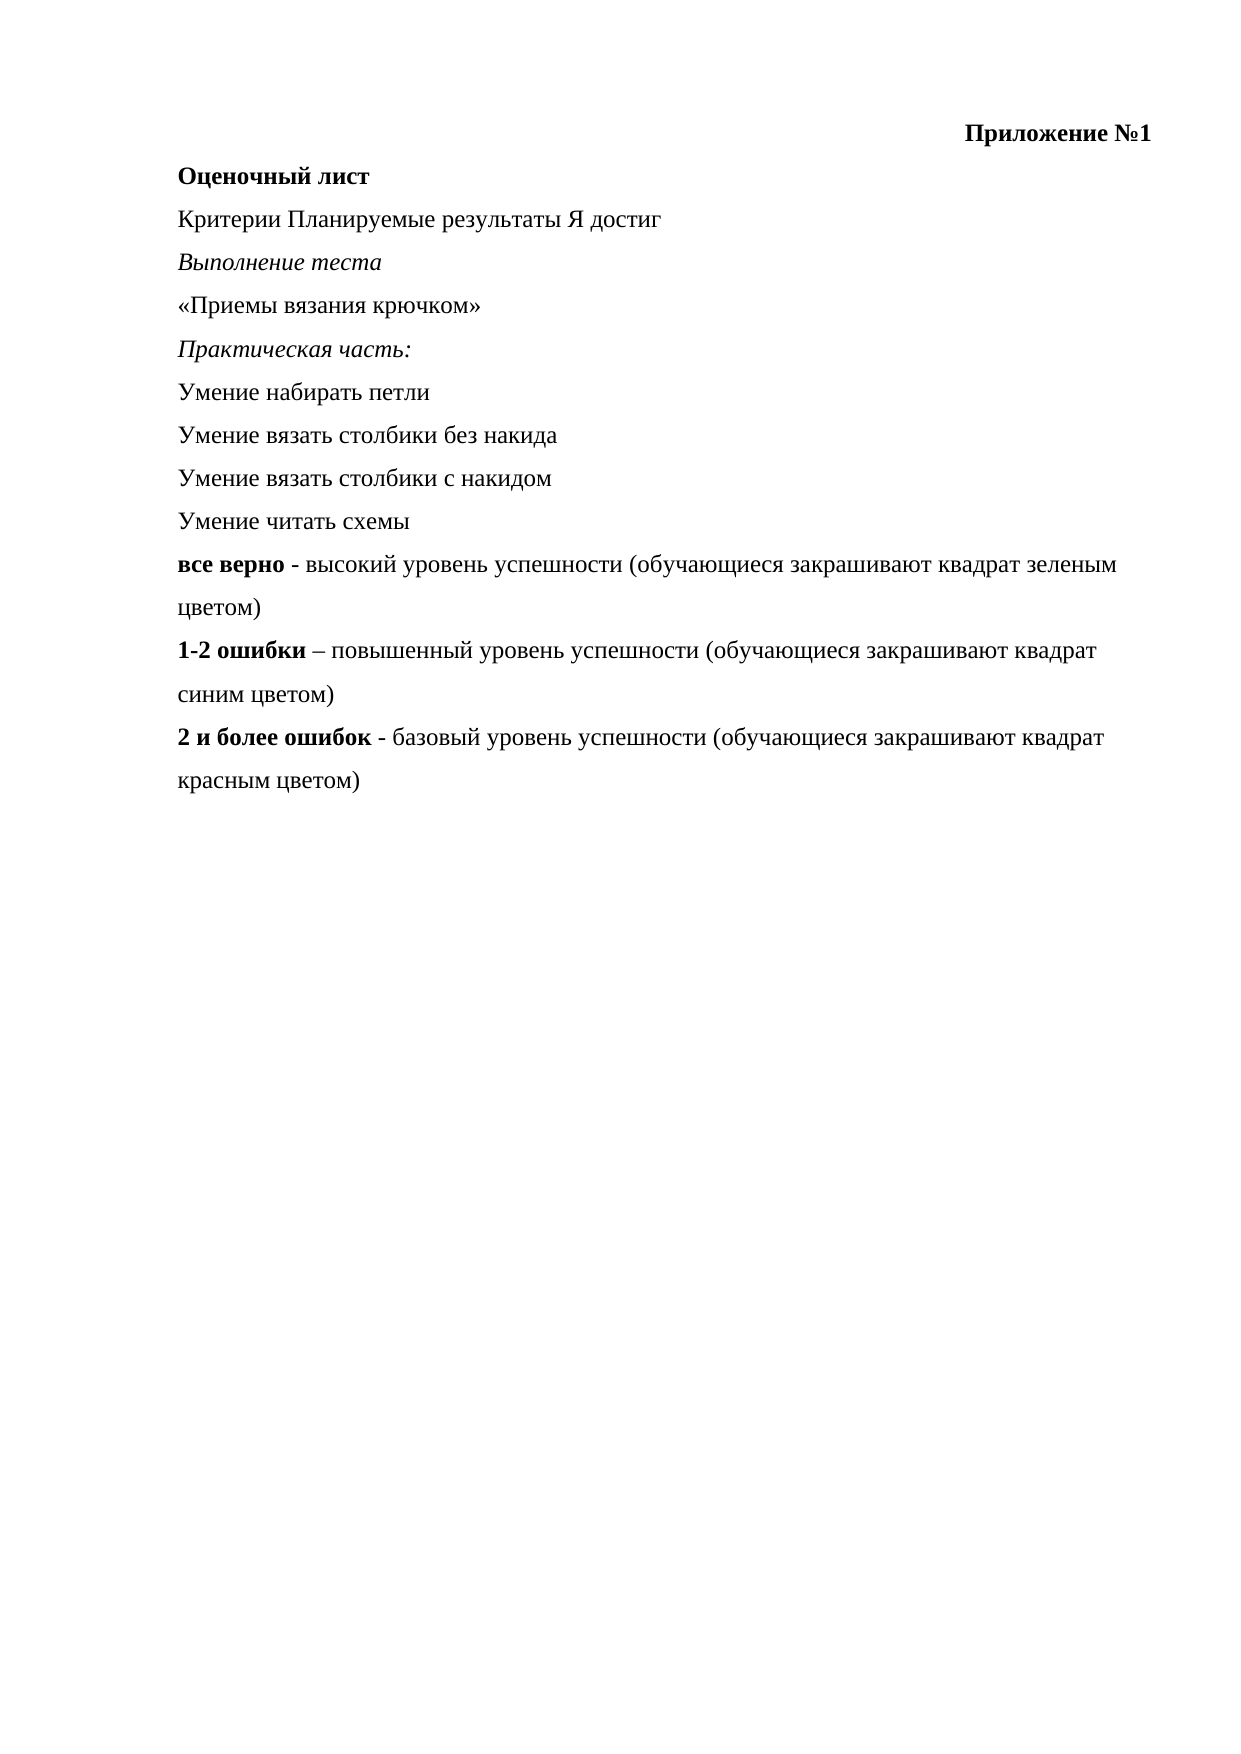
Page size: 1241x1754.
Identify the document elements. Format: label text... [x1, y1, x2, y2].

text Оценочный лист Критерии Планируемые результаты Я достиг Выполнение теста «Приемы вязания крючком» Практическая часть: Умение набирать петли Умение вязать столбики без накида Умение вязать столбики с накидом Умение читать схемы все верно - высокий уровень успешности (обучающиеся закрашивают квадрат зеленым цветом) 1-2 ошибки – повышенный уровень успешности (обучающиеся закрашивают квадрат синим цветом) 2 и более ошибок - базовый уровень успешности (обучающиеся закрашивают квадрат красным цветом) [177, 161, 1152, 794]
text Приложение №1 [177, 118, 1152, 147]
